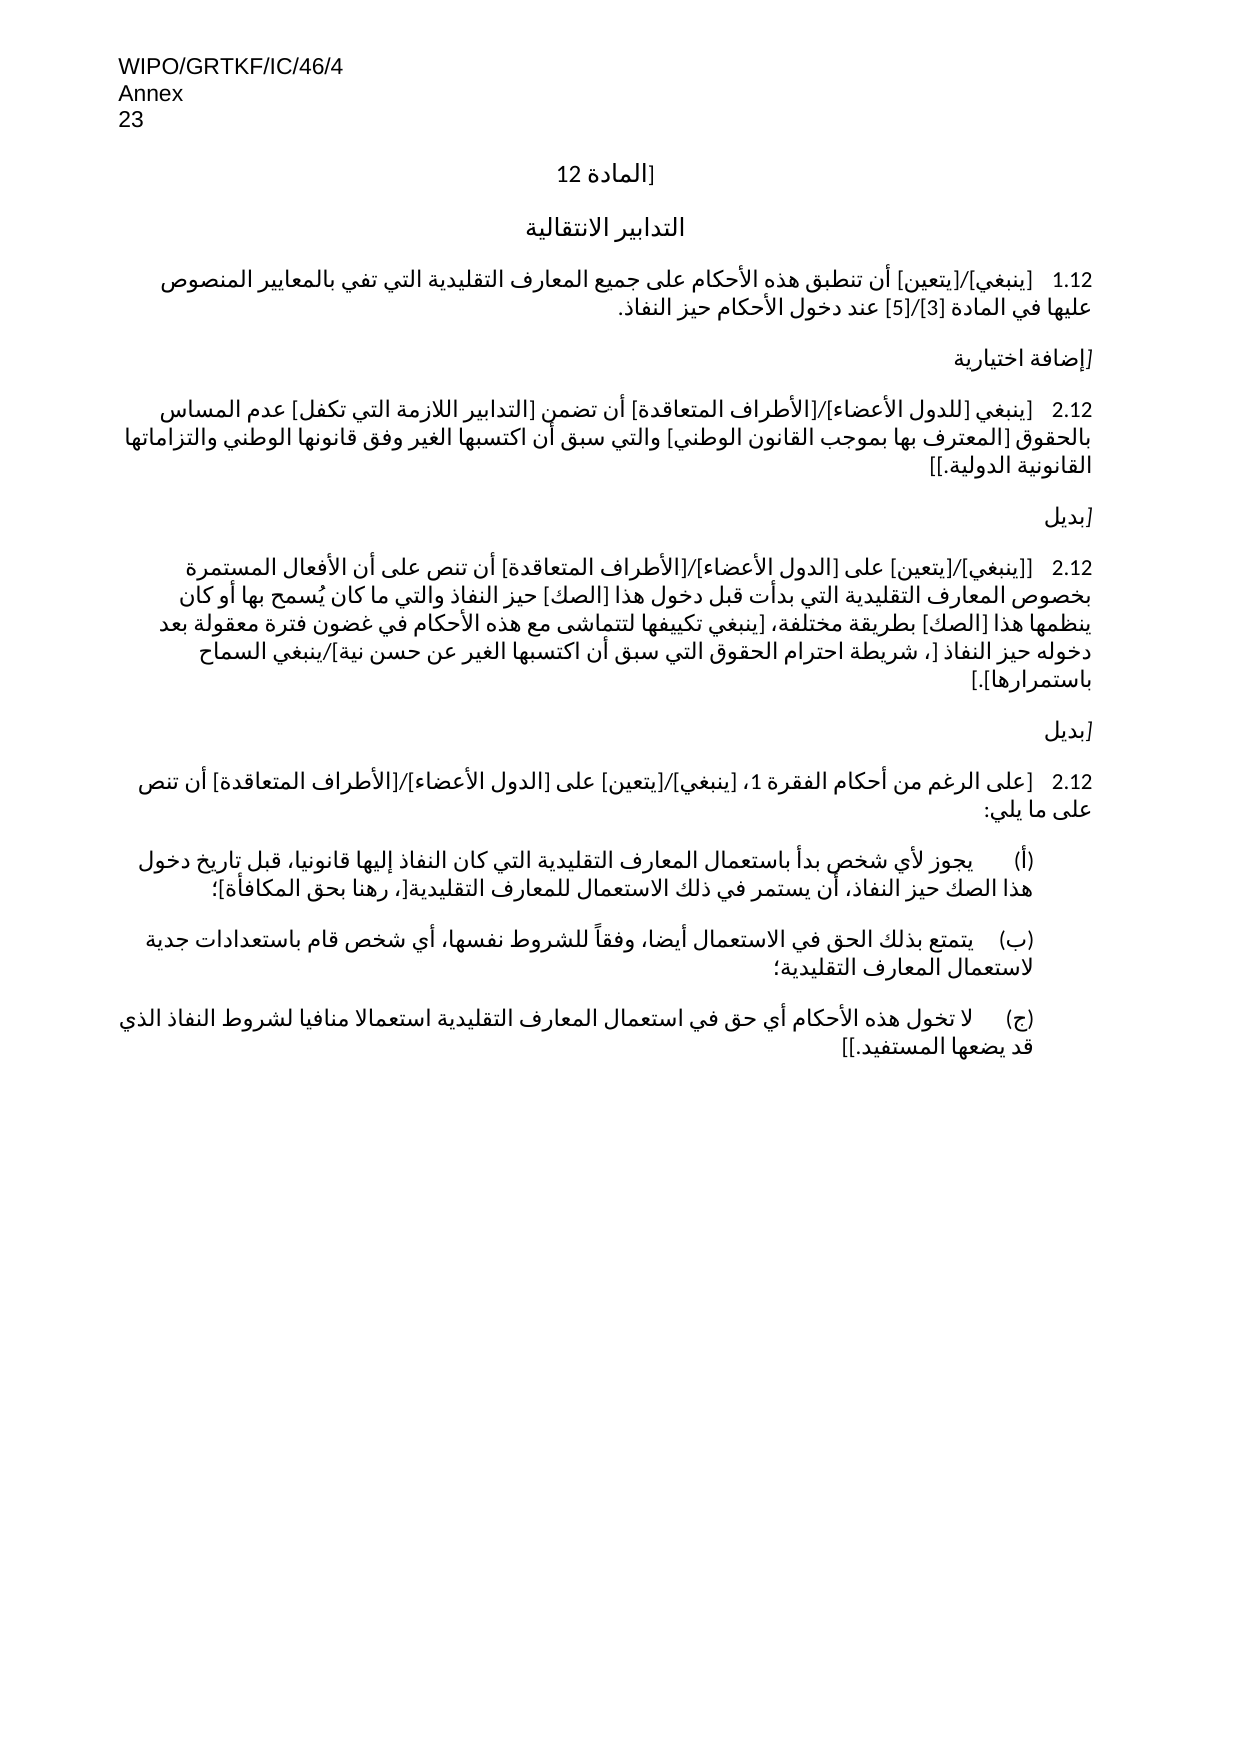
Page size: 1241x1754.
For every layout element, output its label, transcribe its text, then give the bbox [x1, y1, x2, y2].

text (ب) يتمتع بذلك الحق في الاستعمال أيضا، وفقاً للشروط نفسها، أي شخص قام باستعدادات جدية لاستعمال المعارف التقليدية؛ [118, 925, 1034, 981]
text [المادة 12 [118, 158, 1092, 189]
text [بديل [118, 716, 1092, 744]
text 2.12 [ينبغي [للدول الأعضاء]/[الأطراف المتعاقدة] أن تضمن [التدابير اللازمة التي تكفل] عدم المساس بالحقوق [المعترف بها بموجب القانون الوطني] والتي سبق أن اكتسبها الغير وفق قانونها الوطني والتزاماتها القانونية الدولية.]] [118, 395, 1092, 479]
text (أ) يجوز لأي شخص بدأ باستعمال المعارف التقليدية التي كان النفاذ إليها قانونيا، قبل تاريخ دخول هذا الصك حيز النفاذ، أن يستمر في ذلك الاستعمال للمعارف التقليدية[، رهنا بحق المكافأة]؛ [118, 846, 1034, 902]
text [بديل [118, 502, 1092, 530]
text 2.12 [[ينبغي]/[يتعين] على [الدول الأعضاء]/[الأطراف المتعاقدة] أن تنص على أن الأفعال المستمرة بخصوص المعارف التقليدية التي بدأت قبل دخول هذا [الصك] حيز النفاذ والتي ما كان يُسمح بها أو كان ينظمها هذا [الصك] بطريقة مختلفة، [ينبغي تكييفها لتتماشى مع هذه الأحكام في غضون فترة معقولة بعد دخوله حيز النفاذ [، شريطة احترام الحقوق التي سبق أن اكتسبها الغير عن حسن نية]/ينبغي السماح باستمرارها].] [118, 553, 1092, 693]
text 2.12 [على الرغم من أحكام الفقرة 1، [ينبغي]/[يتعين] على [الدول الأعضاء]/[الأطراف المتعاقدة] أن تنص على ما يلي: [118, 767, 1092, 823]
text 1.12 [ينبغي]/[يتعين] أن تنطبق هذه الأحكام على جميع المعارف التقليدية التي تفي بالمعايير المنصوص عليها في المادة [3]/[5] عند دخول الأحكام حيز النفاذ. [118, 265, 1092, 321]
text التدابير الانتقالية [118, 212, 1092, 242]
text (ج) لا تخول هذه الأحكام أي حق في استعمال المعارف التقليدية استعمالا منافيا لشروط النفاذ الذي قد يضعها المستفيد.]] [118, 1004, 1034, 1060]
text [إضافة اختيارية [118, 344, 1092, 372]
